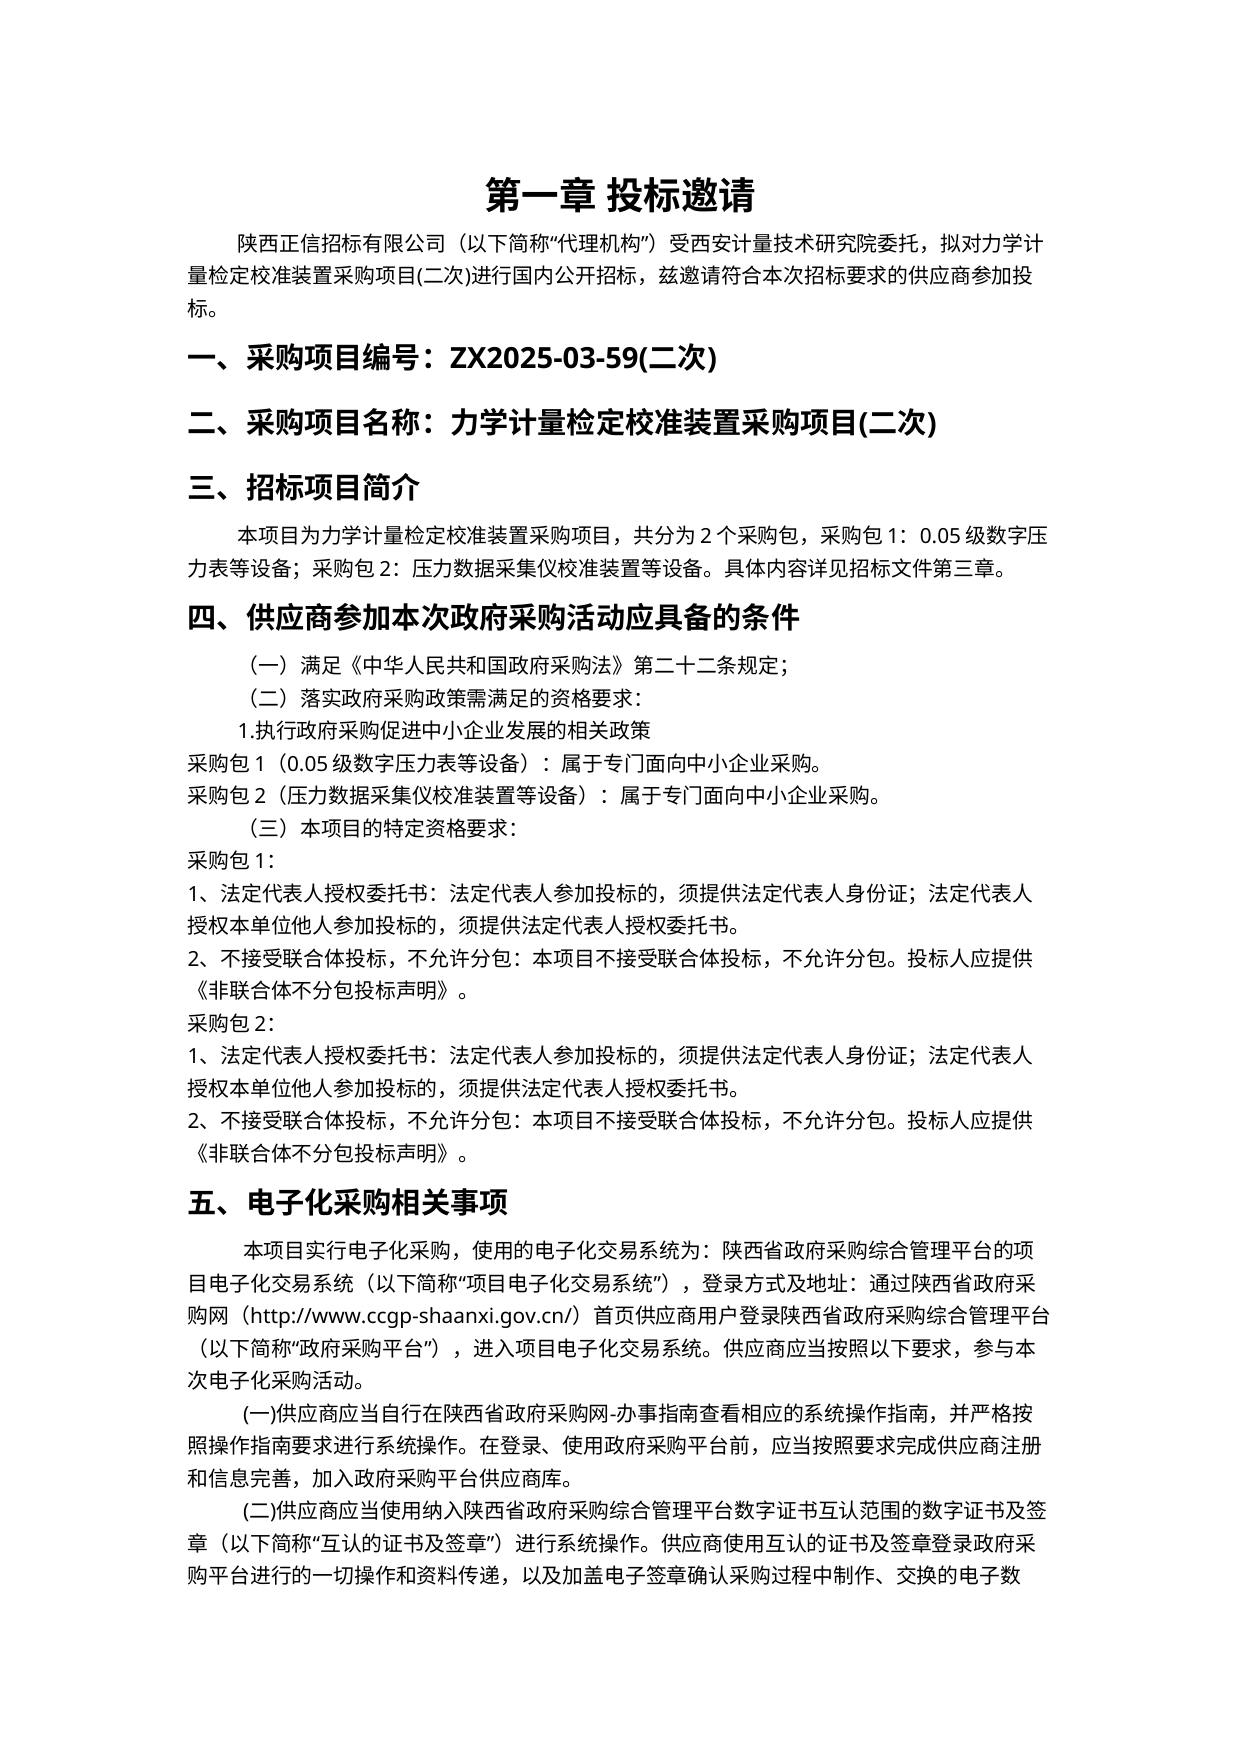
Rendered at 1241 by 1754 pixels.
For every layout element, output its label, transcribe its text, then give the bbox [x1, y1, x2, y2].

text 1、法定代表人授权委托书：法定代表人参加投标的，须提供法定代表人身份证；法定代表人授权本单位他人参加投标的，须提供法定代表人授权委托书。 [187, 1039, 1053, 1104]
text 本项目为力学计量检定校准装置采购项目，共分为2个采购包，采购包1：0.05级数字压力表等设备；采购包2：压力数据采集仪校准装置等设备。具体内容详见招标文件第三章。 [187, 519, 1053, 584]
text 一、采购项目编号：ZX2025-03-59(二次) [187, 324, 1053, 389]
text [187, 1494, 1053, 1592]
text 采购包2： [187, 1007, 1053, 1039]
text 2、不接受联合体投标，不允许分包：本项目不接受联合体投标，不允许分包。投标人应提供《非联合体不分包投标声明》。 [187, 1104, 1053, 1169]
text 本项目实行电子化采购，使用的电子化交易系统为：陕西省政府采购综合管理平台的项目电子化交易系统（以下简称“项目电子化交易系统”），登录方式及地址：通过陕西省政府采购网（http://www.ccgp-shaanxi.gov.cn/）首页供应商用户登录陕西省政府采购综合管理平台（以下简称“政府采购平台”），进入项目电子化交易系统。供应商应当按照以下要求，参与本次电子化采购活动。 [187, 1234, 1053, 1397]
text （三）本项目的特定资格要求： [187, 812, 1053, 844]
text 第一章 投标邀请 [187, 162, 1053, 227]
text 2、不接受联合体投标，不允许分包：本项目不接受联合体投标，不允许分包。投标人应提供《非联合体不分包投标声明》。 [187, 942, 1053, 1007]
text 四、供应商参加本次政府采购活动应具备的条件 [187, 584, 1053, 649]
text 陕西正信招标有限公司（以下简称“代理机构”）受西安计量技术研究院委托，拟对力学计量检定校准装置采购项目(二次)进行国内公开招标，兹邀请符合本次招标要求的供应商参加投标。 [187, 227, 1053, 324]
text （二）落实政府采购政策需满足的资格要求： [187, 682, 1053, 714]
text 采购包1（0.05级数字压力表等设备）：属于专门面向中小企业采购。 [187, 747, 1053, 779]
text 二、采购项目名称：力学计量检定校准装置采购项目(二次) [187, 389, 1053, 454]
text (一)供应商应当自行在陕西省政府采购网-办事指南查看相应的系统操作指南，并严格按照操作指南要求进行系统操作。在登录、使用政府采购平台前，应当按照要求完成供应商注册和信息完善，加入政府采购平台供应商库。 [187, 1397, 1053, 1494]
text 三、招标项目简介 [187, 454, 1053, 519]
text 五、电子化采购相关事项 [187, 1169, 1053, 1234]
text 1、法定代表人授权委托书：法定代表人参加投标的，须提供法定代表人身份证；法定代表人授权本单位他人参加投标的，须提供法定代表人授权委托书。 [187, 877, 1053, 942]
text 采购包1： [187, 844, 1053, 877]
text 采购包2（压力数据采集仪校准装置等设备）：属于专门面向中小企业采购。 [187, 779, 1053, 812]
text （一）满足《中华人民共和国政府采购法》第二十二条规定； [187, 649, 1053, 682]
text 1.执行政府采购促进中小企业发展的相关政策 [187, 714, 1053, 747]
